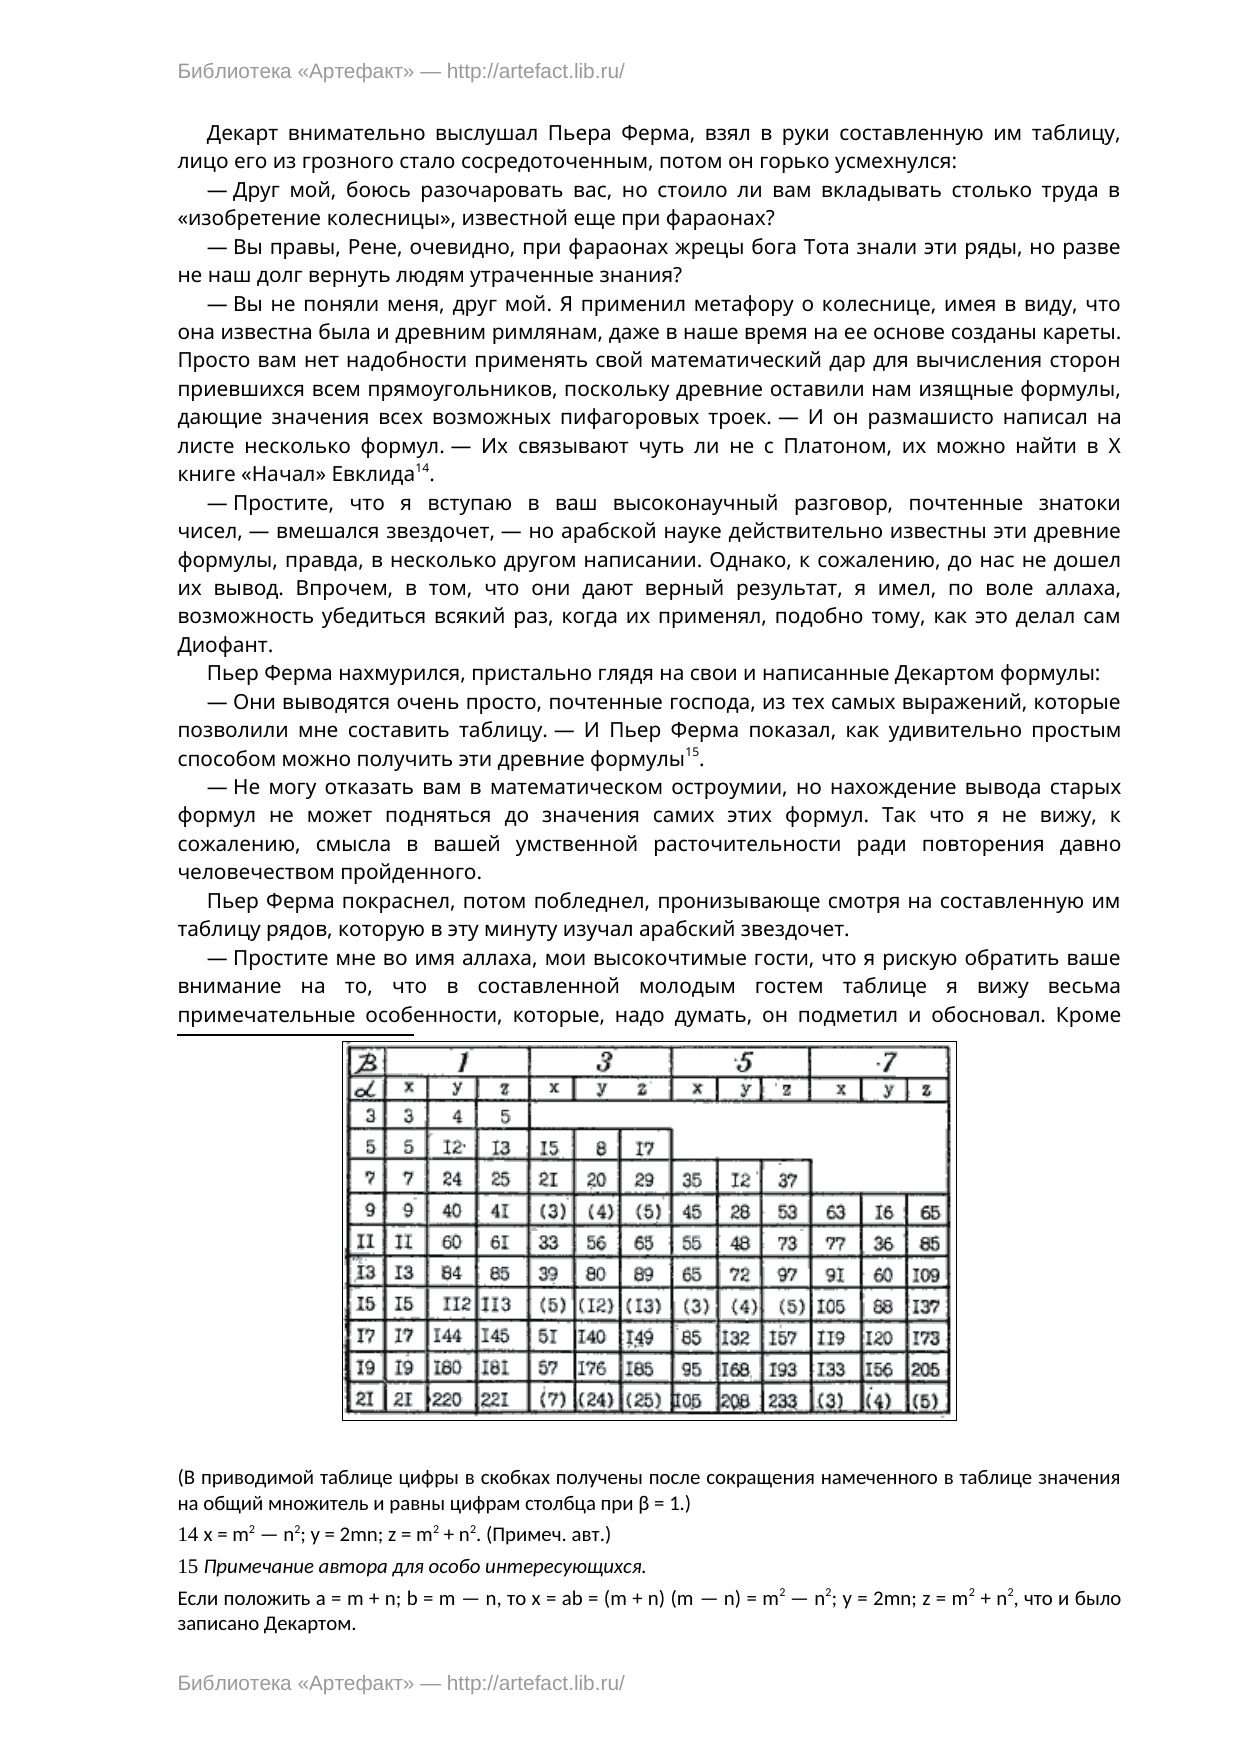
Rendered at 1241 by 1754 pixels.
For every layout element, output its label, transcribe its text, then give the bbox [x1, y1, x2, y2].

text — Не могу отказать вам в математическом остроумии, но нахождение вывода старых формул не может подняться до значения самих этих формул. Так что я не вижу, к сожалению, смысла в вашей умственной расточительности ради повторения давно человечеством пройденного. [177, 772, 1122, 886]
text — Простите мне во имя аллаха, мои высокочтимые гости, что я рискую обратить ваше внимание на то, что в составленной молодым гостем таблице я вижу весьма примечательные особенности, которые, надо думать, он подметил и обосновал. Кроме того, можно увидеть, что тройки, вычисленные по древним формулам, не окажутся, как в таблице господина Пьера Ферма, простейшими числами. Произвольно задаваясь величинам m и n, мы получим после вычислений хаотические, беспорядочные, как россыпь разноцветных камней, значения всевозможных прямоугольных треугольников, отнюдь не способствующих выявлению законов их построения. [177, 943, 1122, 1028]
text — Вы не поняли меня, друг мой. Я применил метафору о колеснице, имея в виду, что она известна была и древним римлянам, даже в наше время на ее основе созданы кареты. Просто вам нет надобности применять свой математический дар для вычисления сторон приевшихся всем прямоугольников, поскольку древние оставили нам изящные формулы, дающие значения всех возможных пифагоровых троек. — И он размашисто написал на листе несколько формул. — Их связывают чуть ли не с Платоном, их можно найти в X книге «Начал» Евклида. [177, 289, 1122, 488]
text Пьер Ферма нахмурился, пристально глядя на свои и написанные Декартом формулы: [177, 658, 1122, 687]
text — Вы правы, Рене, очевидно, при фараонах жрецы бога Тота знали эти ряды, но разве не наш долг вернуть людям утраченные знания? [177, 232, 1122, 289]
text Декарт внимательно выслушал Пьера Ферма, взял в руки составленную им таблицу, лицо его из грозного стало сосредоточенным, потом он горько усмехнулся: [177, 118, 1122, 175]
picture [343, 1042, 956, 1420]
text — Простите, что я вступаю в ваш высоконаучный разговор, почтенные знатоки чисел, — вмешался звездочет, — но арабской науке действительно известны эти древние формулы, правда, в несколько другом написании. Однако, к сожалению, до нас не дошел их вывод. Впрочем, в том, что они дают верный результат, я имел, по воле аллаха, возможность убедиться всякий раз, когда их применял, подобно тому, как это делал сам Диофант. [177, 488, 1122, 658]
text Пьер Ферма покраснел, потом побледнел, пронизывающе смотря на составленную им таблицу рядов, которую в эту минуту изучал арабский звездочет. [177, 886, 1122, 943]
text — Друг мой, боюсь разочаровать вас, но стоило ли вам вкладывать столько труда в «изобретение колесницы», известной еще при фараонах? [177, 175, 1122, 232]
text — Они выводятся очень просто, почтенные господа, из тех самых выражений, которые позволили мне составить таблицу. — И Пьер Ферма показал, как удивительно простым способом можно получить эти древние формулы. [177, 687, 1122, 772]
